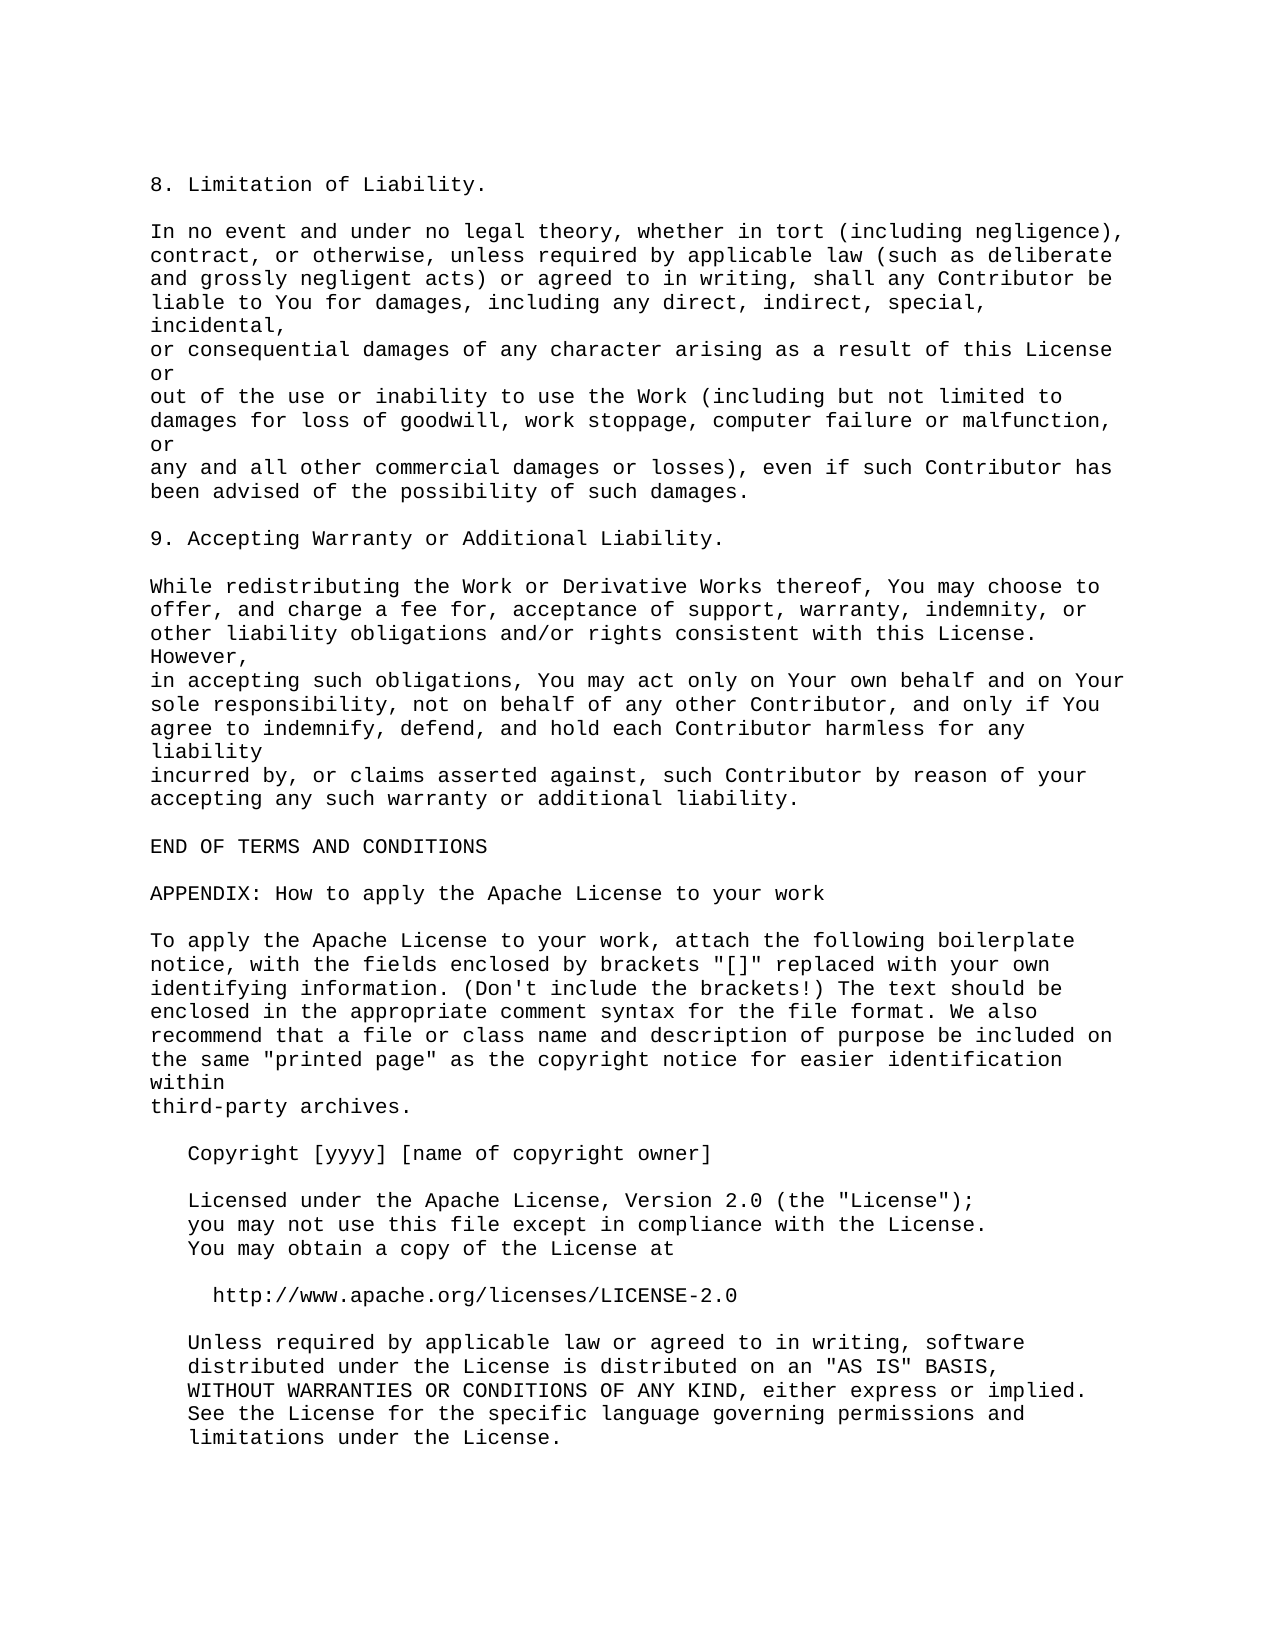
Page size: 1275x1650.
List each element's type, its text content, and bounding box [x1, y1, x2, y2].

text recommend that a file or class name and description of purpose be included on [150, 1025, 1125, 1048]
text APPENDIX: How to apply the Apache License to your work [150, 883, 1125, 907]
text WITHOUT WARRANTIES OR CONDITIONS OF ANY KIND, either express or implied. [150, 1379, 1125, 1403]
text Unless required by applicable law or agreed to in writing, software [150, 1332, 1125, 1356]
text the same "printed page" as the copyright notice for easier identification within [150, 1048, 1125, 1096]
text or consequential damages of any character arising as a result of this License or [150, 339, 1125, 386]
text in accepting such obligations, You may act only on Your own behalf and on Your [150, 670, 1125, 694]
text contract, or otherwise, unless required by applicable law (such as deliberate [150, 244, 1125, 268]
text accepting any such warranty or additional liability. [150, 788, 1125, 812]
text See the License for the specific language governing permissions and [150, 1403, 1125, 1427]
text enclosed in the appropriate comment syntax for the file format. We also [150, 1001, 1125, 1025]
text In no event and under no legal theory, whether in tort (including negligence), [150, 221, 1125, 244]
text agree to indemnify, defend, and hold each Contributor harmless for any liability [150, 717, 1125, 765]
text out of the use or inability to use the Work (including but not limited to [150, 386, 1125, 410]
text 8. Limitation of Liability. [150, 174, 1125, 197]
text sole responsibility, not on behalf of any other Contributor, and only if You [150, 694, 1125, 717]
text http://www.apache.org/licenses/LICENSE-2.0 [150, 1285, 1125, 1309]
text You may obtain a copy of the License at [150, 1238, 1125, 1261]
text limitations under the License. [150, 1427, 1125, 1451]
text third-party archives. [150, 1096, 1125, 1119]
text any and all other commercial damages or losses), even if such Contributor has [150, 457, 1125, 481]
text offer, and charge a fee for, acceptance of support, warranty, indemnity, or [150, 599, 1125, 623]
text distributed under the License is distributed on an "AS IS" BASIS, [150, 1356, 1125, 1379]
text you may not use this file except in compliance with the License. [150, 1214, 1125, 1238]
text damages for loss of goodwill, work stoppage, computer failure or malfunction, or [150, 410, 1125, 457]
text To apply the Apache License to your work, attach the following boilerplate [150, 930, 1125, 954]
text incurred by, or claims asserted against, such Contributor by reason of your [150, 765, 1125, 788]
text END OF TERMS AND CONDITIONS [150, 836, 1125, 859]
text other liability obligations and/or rights consistent with this License. However, [150, 623, 1125, 670]
text Copyright [yyyy] [name of copyright owner] [150, 1143, 1125, 1167]
text and grossly negligent acts) or agreed to in writing, shall any Contributor be [150, 268, 1125, 292]
text identifying information. (Don't include the brackets!) The text should be [150, 978, 1125, 1001]
text Licensed under the Apache License, Version 2.0 (the "License"); [150, 1190, 1125, 1214]
text liable to You for damages, including any direct, indirect, special, incidental, [150, 292, 1125, 339]
text 9. Accepting Warranty or Additional Liability. [150, 528, 1125, 552]
text While redistributing the Work or Derivative Works thereof, You may choose to [150, 576, 1125, 599]
text notice, with the fields enclosed by brackets "[]" replaced with your own [150, 954, 1125, 978]
text been advised of the possibility of such damages. [150, 481, 1125, 505]
